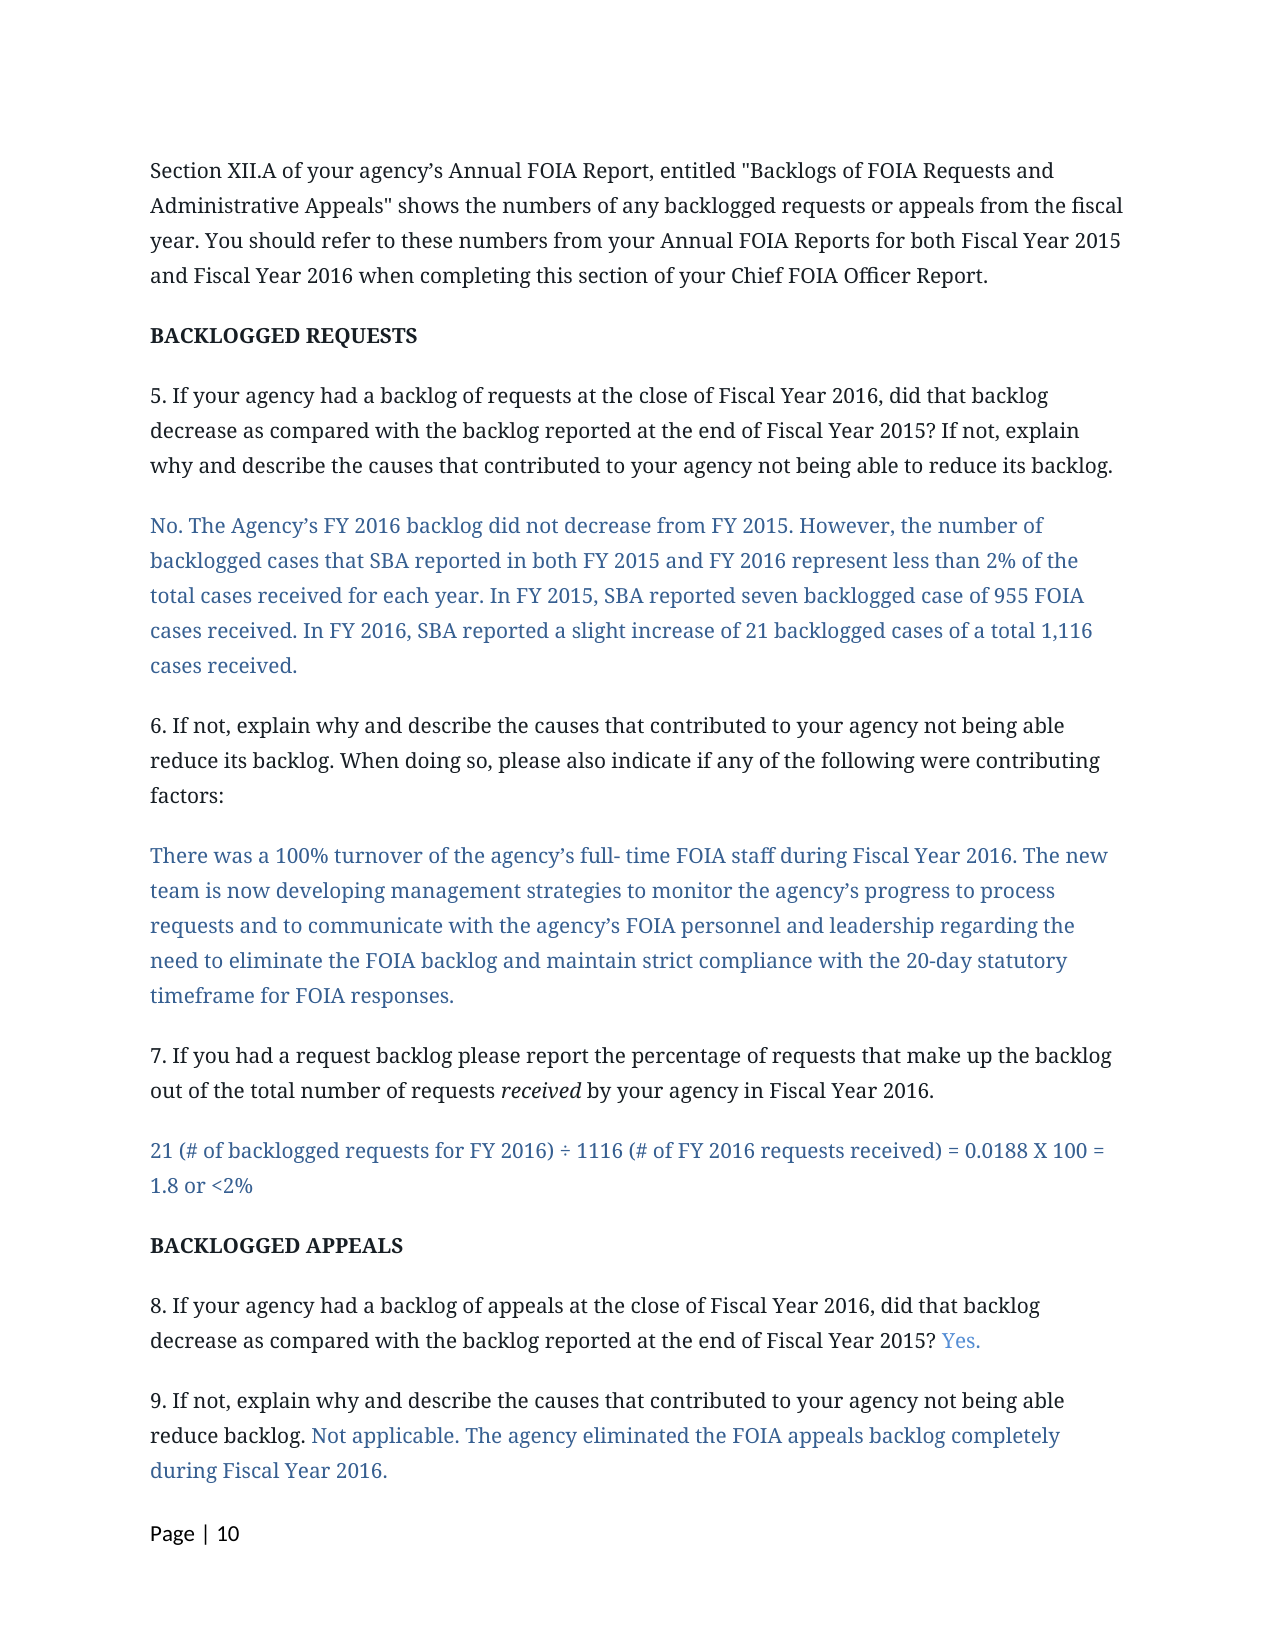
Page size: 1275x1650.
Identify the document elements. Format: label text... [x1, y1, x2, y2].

text 21 (# of backlogged requests for FY 2016) ÷ 1116 (# of FY 2016 requests received) = 0.0188 X 100 = 1.8 or <2% [150, 1130, 1125, 1200]
text BACKLOGGED REQUESTS [150, 315, 1125, 350]
text 7. If you had a request backlog please report the percentage of requests that make up the backlog out of the total number of requests received by your agency in Fiscal Year 2016. [150, 1035, 1125, 1105]
text No. The Agency’s FY 2016 backlog did not decrease from FY 2015. However, the number of backlogged cases that SBA reported in both FY 2015 and FY 2016 represent less than 2% of the total cases received for each year. In FY 2015, SBA reported seven backlogged case of 955 FOIA cases received. In FY 2016, SBA reported a slight increase of 21 backlogged cases of a total 1,116 cases received. [150, 505, 1125, 680]
text 9. If not, explain why and describe the causes that contributed to your agency not being able reduce backlog. Not applicable. The agency eliminated the FOIA appeals backlog completely during Fiscal Year 2016. [150, 1380, 1125, 1485]
text BACKLOGGED APPEALS [150, 1225, 1125, 1260]
text 8. If your agency had a backlog of appeals at the close of Fiscal Year 2016, did that backlog decrease as compared with the backlog reported at the end of Fiscal Year 2015? Yes. [150, 1285, 1125, 1355]
text There was a 100% turnover of the agency’s full- time FOIA staff during Fiscal Year 2016. The new team is now developing management strategies to monitor the agency’s progress to process requests and to communicate with the agency’s FOIA personnel and leadership regarding the need to eliminate the FOIA backlog and maintain strict compliance with the 20-day statutory timeframe for FOIA responses. [150, 835, 1125, 1010]
text 6. If not, explain why and describe the causes that contributed to your agency not being able reduce its backlog. When doing so, please also indicate if any of the following were contributing factors: [150, 705, 1125, 810]
text 5. If your agency had a backlog of requests at the close of Fiscal Year 2016, did that backlog decrease as compared with the backlog reported at the end of Fiscal Year 2015? If not, explain why and describe the causes that contributed to your agency not being able to reduce its backlog. [150, 375, 1125, 480]
text Section XII.A of your agency’s Annual FOIA Report, entitled "Backlogs of FOIA Requests and Administrative Appeals" shows the numbers of any backlogged requests or appeals from the fiscal year. You should refer to these numbers from your Annual FOIA Reports for both Fiscal Year 2015 and Fiscal Year 2016 when completing this section of your Chief FOIA Officer Report. [150, 150, 1125, 290]
